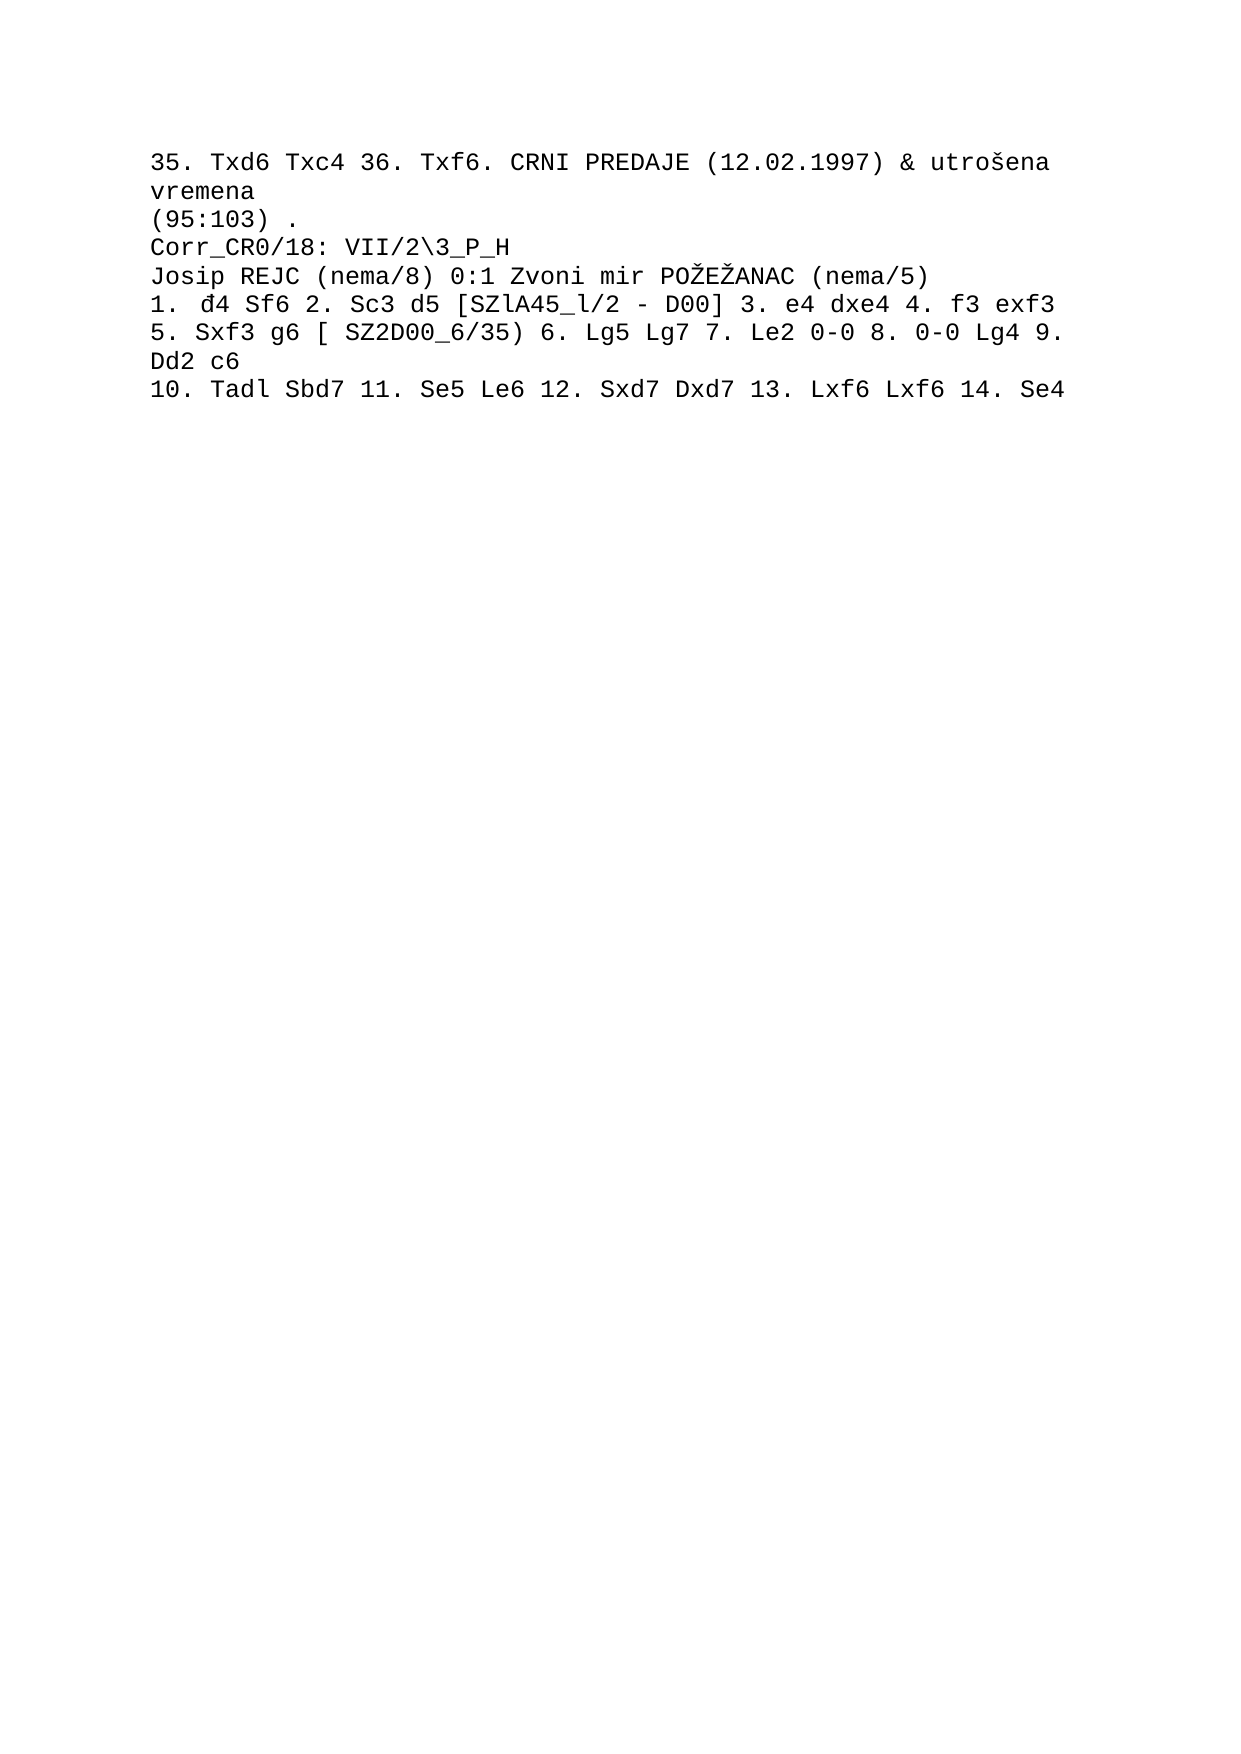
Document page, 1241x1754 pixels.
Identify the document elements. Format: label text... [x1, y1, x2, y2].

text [150, 150, 1090, 207]
text (95:103) . [150, 207, 1090, 235]
text 1. đ4 Sf6 2. Sc3 d5 [SZlA45_l/2 - D00] 3. e4 dxe4 4. f3 exf3 5. Sxf3 g6 [ SZ2D00_6/35) 6. Lg5 Lg7 7. Le2 0-0 8. 0-0 Lg4 9. Dd2 c6 [150, 292, 1090, 377]
text 10. Tadl Sbd7 11. Se5 Le6 12. Sxd7 Dxd7 13. Lxf6 Lxf6 14. Se4 [150, 377, 1090, 405]
text Corr_CR0/18: VII/2\3_P_H [150, 235, 1090, 263]
text Josip REJC (nema/8) 0:1 Zvoni mir POŽEŽANAC (nema/5) [150, 263, 1090, 292]
